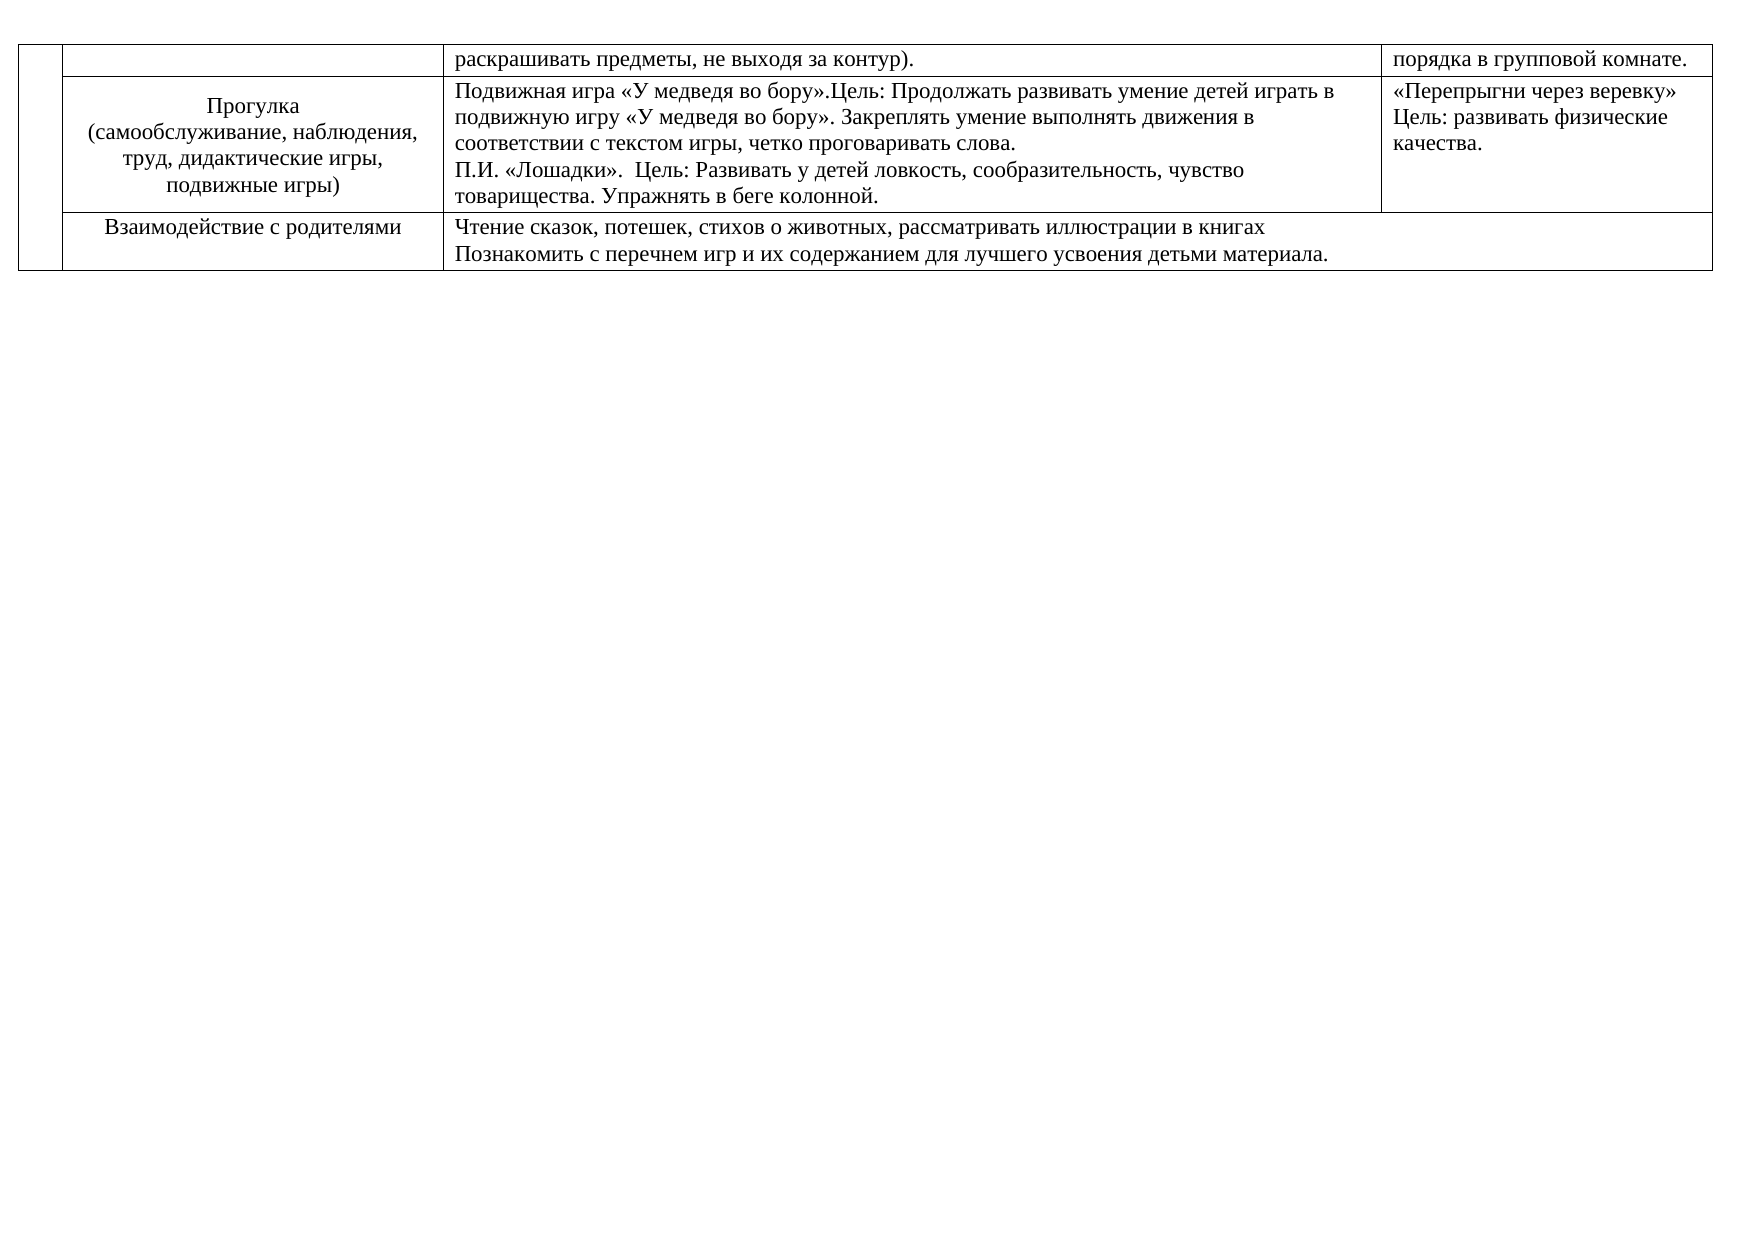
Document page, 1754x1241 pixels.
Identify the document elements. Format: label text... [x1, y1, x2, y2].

table_cell Чтение сказок, потешек, стихов о животных, рассматривать иллюстрации в книгах Познакомить с перечнем игр и их содержанием для лучшего усвоения детьми материала. [444, 213, 1712, 270]
table_cell Взаимодействие с родителями [63, 213, 443, 270]
table_cell «Перепрыгни через веревку» Цель: развивать физические качества. [1382, 77, 1712, 212]
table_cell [63, 45, 443, 76]
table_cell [444, 45, 1381, 76]
table_cell Прогулка (самообслуживание, наблюдения, труд, дидактические игры, подвижные игры) [63, 77, 443, 212]
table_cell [1382, 45, 1712, 76]
table_cell Подвижная игра «У медведя во бору».Цель: Продолжать развивать умение детей играть в подвижную игру «У медведя во бору». Закреплять умение выполнять движения в соответствии с текстом игры, четко проговаривать слова. П.И. «Лошадки». Цель: Развивать у детей ловкость, сообразительность, чувство товарищества. Упражнять в беге колонной. [444, 77, 1381, 212]
